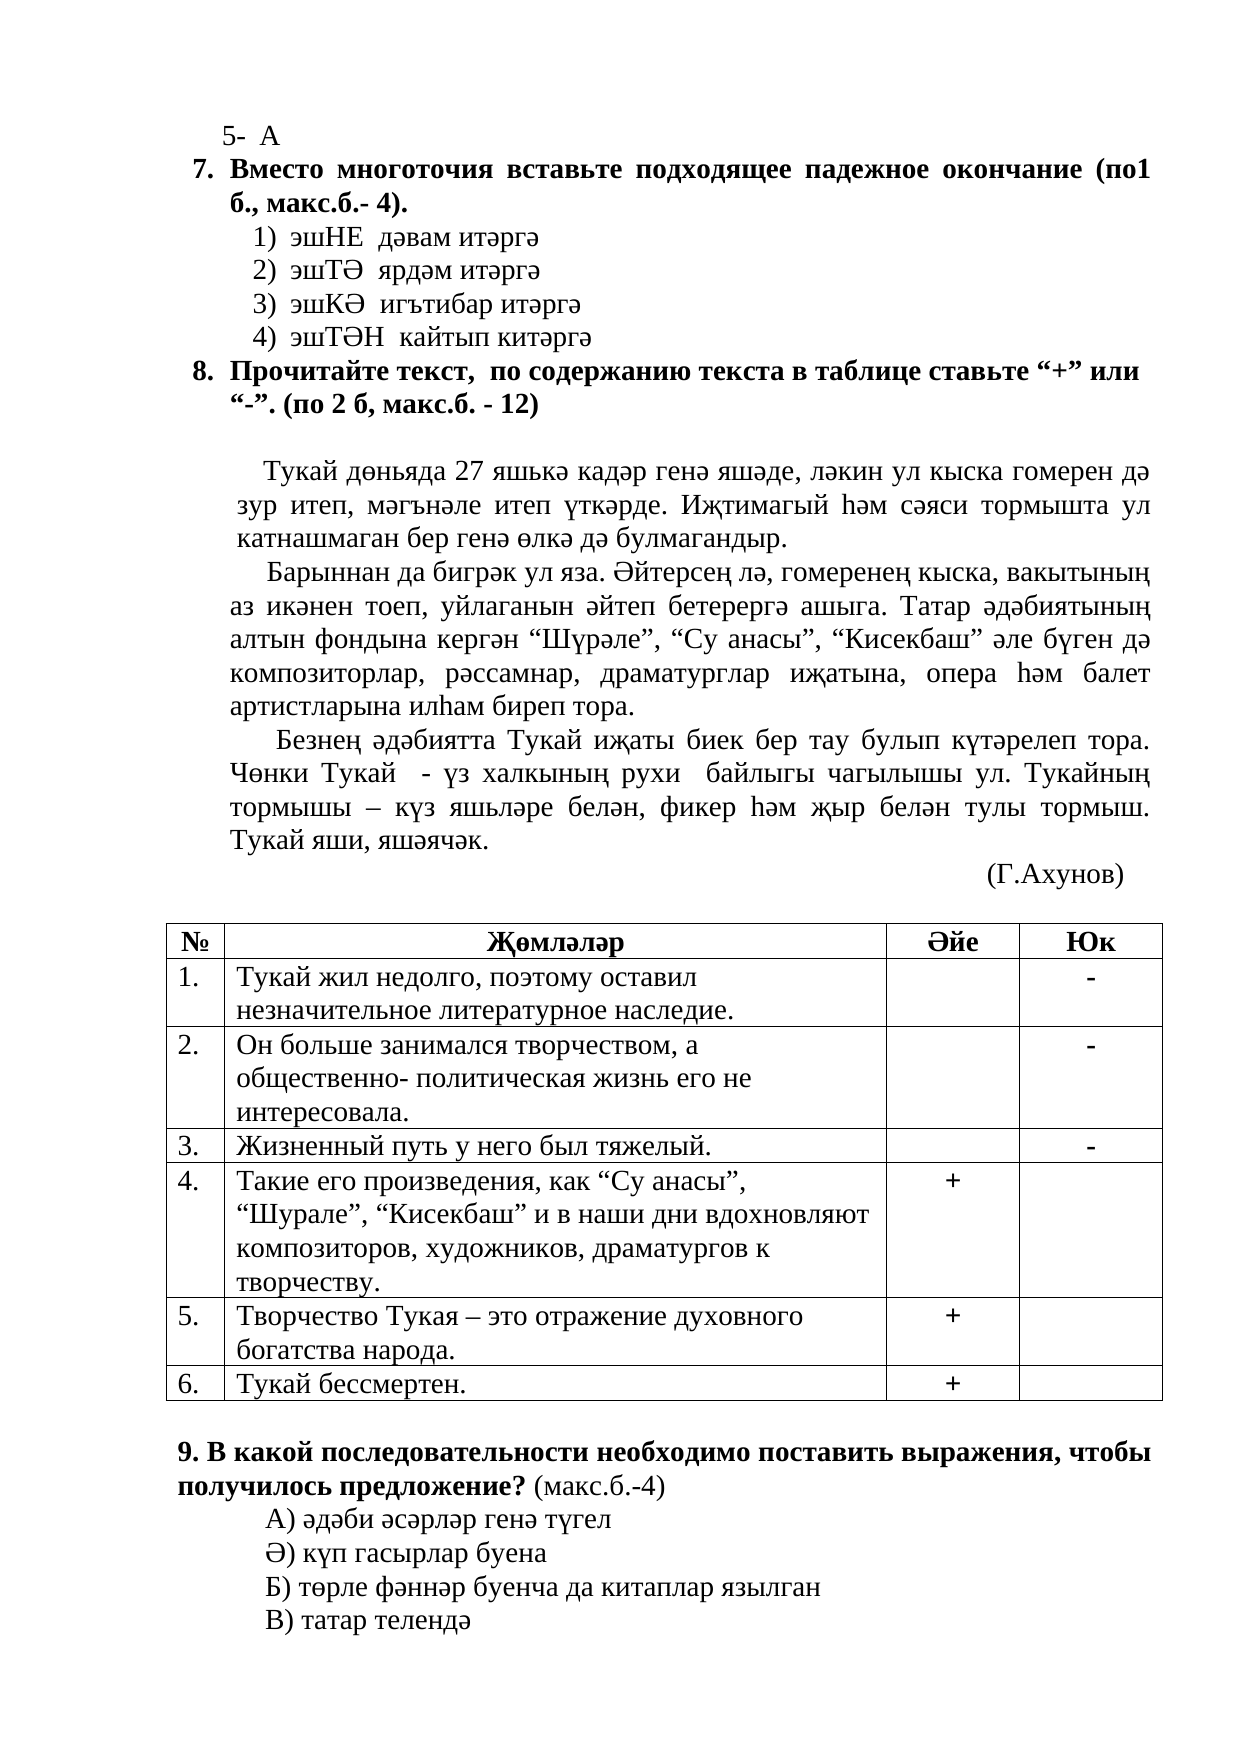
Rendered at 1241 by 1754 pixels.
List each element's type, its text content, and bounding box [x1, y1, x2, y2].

table_cell - [1020, 1129, 1162, 1162]
list эшТӘН кайтып китәргә [252, 319, 1152, 353]
table_cell Он больше занимался творчеством, а общественно- политическая жизнь его не интересовала. [225, 1027, 886, 1127]
list Безнең әдәбиятта Тукай иҗаты биек бер тау булып күтәрелеп тора. Чөнки Тукай - үз халкының рухи байлыгы чагылышы ул. Тукайның тормышы – күз яшьләре белән, фикер һәм җыр белән тулы тормыш. Тукай яши, яшәячәк. [229, 722, 1152, 856]
table_cell [887, 959, 1019, 1026]
table_cell [1020, 1163, 1162, 1297]
table_cell + [887, 1163, 1019, 1297]
table_cell Такие его произведения, как “Су анасы”, “Шурале”, “Кисекбаш” и в наши дни вдохновляют композиторов, художников, драматургов к творчеству. [225, 1163, 886, 1297]
table_cell [887, 1027, 1019, 1127]
table_cell - [1020, 1027, 1162, 1127]
table_cell - [1020, 959, 1162, 1026]
list Прочитайте текст, по содержанию текста в таблице ставьте “+” или “-”. (по 2 б, макс.б. - 12) [192, 353, 1152, 420]
list эшТӘ ярдәм итәргә [252, 252, 1152, 286]
text Ә) күп гасырлар буена [177, 1535, 1152, 1569]
table_cell 3. [167, 1129, 224, 1162]
text Б) төрле фәннәр буенча да китаплар язылган [177, 1569, 1152, 1602]
table_cell 6. [167, 1366, 224, 1400]
table_cell + [887, 1366, 1019, 1400]
table_cell + [887, 1298, 1019, 1365]
table_cell [1020, 1298, 1162, 1365]
table_cell Тукай бессмертен. [225, 1366, 886, 1400]
list А [222, 118, 1152, 152]
table_header Әйе [887, 924, 1019, 958]
table_cell 5. [167, 1298, 224, 1365]
list Вместо многоточия вставьте подходящее падежное окончание (по1 б., макс.б.- 4). [192, 152, 1152, 219]
list Барыннан да бигрәк ул яза. Әйтерсең лә, гомеренең кыска, вакытының аз икәнен тоеп, уйлаганын әйтеп бетерергә ашыга. Татар әдәбиятының алтын фондына кергән “Шүрәле”, “Су анасы”, “Кисекбаш” әле бүген дә композиторлар, рәссамнар, драматурглар иҗатына, опера һәм балет артистларына илһам биреп тора. [229, 554, 1152, 722]
text 9. В какой последовательности необходимо поставить выражения, чтобы получилось предложение? (макс.б.-4) [177, 1434, 1152, 1502]
table_cell 4. [167, 1163, 224, 1297]
table_cell [1020, 1366, 1162, 1400]
table_cell 2. [167, 1027, 224, 1127]
list Тукай дөньяда 27 яшькә кадәр генә яшәде, ләкин ул кыска гомерен дә зур итеп, мәгънәле итеп үткәрде. Иҗтимагый һәм сәяси тормышта ул катнашмаган бер генә өлкә дә булмагандыр. [237, 453, 1152, 554]
table_cell [887, 1129, 1019, 1162]
table_cell Жизненный путь у него был тяжелый. [225, 1129, 886, 1162]
list эшНЕ дәвам итәргә [252, 219, 1152, 252]
text А) әдәби әсәрләр генә түгел [177, 1502, 1152, 1535]
text (Г.Ахунов) [177, 856, 1152, 889]
text В) татар телендә [177, 1602, 1152, 1636]
list эшКӘ игътибар итәргә [252, 286, 1152, 319]
table_header Юк [1020, 924, 1162, 958]
table_cell Творчество Тукая – это отражение духовного богатства народа. [225, 1298, 886, 1365]
table_cell 1. [167, 959, 224, 1026]
table_header № [167, 924, 224, 958]
table_cell Тукай жил недолго, поэтому оставил незначительное литературное наследие. [225, 959, 886, 1026]
table_header Җөмләләр [225, 924, 886, 958]
